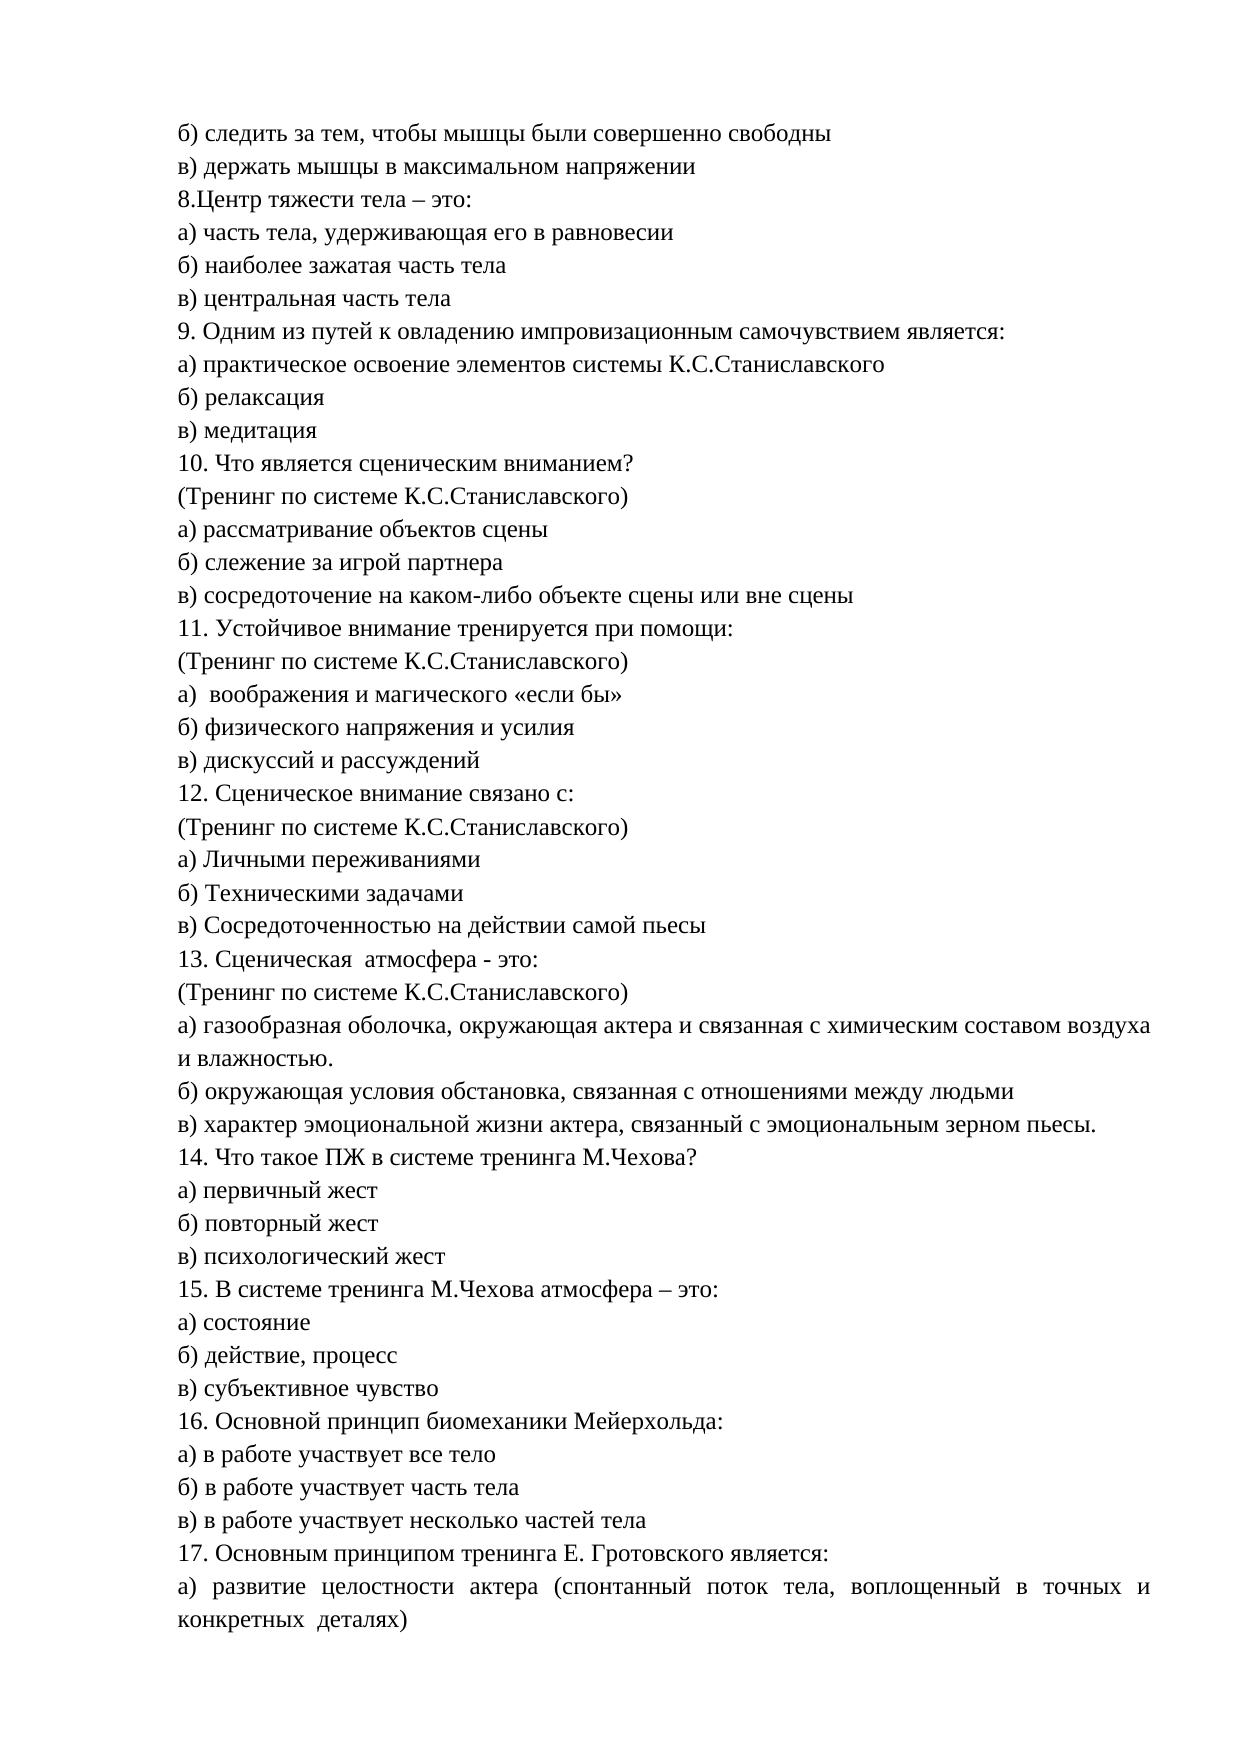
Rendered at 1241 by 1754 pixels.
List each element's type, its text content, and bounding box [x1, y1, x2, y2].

text 8.Центр тяжести тела – это: [177, 184, 1152, 213]
text в) сосредоточение на каком-либо объекте сцены или вне сцены [177, 580, 1152, 609]
text а) часть тела, удерживающая его в равновесии [177, 217, 1152, 246]
text (Тренинг по системе К.С.Станиславского) [177, 646, 1152, 675]
text 11. Устойчивое внимание тренируется при помощи: [177, 613, 1152, 642]
text б) релаксация [177, 382, 1152, 411]
text б) повторный жест [177, 1208, 1152, 1237]
text (Тренинг по системе К.С.Станиславского) [177, 481, 1152, 510]
text а) Личными переживаниями [177, 844, 1152, 873]
text б) в работе участвует часть тела [177, 1472, 1152, 1501]
text б) слежение за игрой партнера [177, 547, 1152, 576]
text 15. В системе тренинга М.Чехова атмосфера – это: [177, 1274, 1152, 1303]
text 16. Основной принцип биомеханики Мейерхольда: [177, 1406, 1152, 1435]
text 10. Что является сценическим вниманием? [177, 448, 1152, 477]
text в) Сосредоточенностью на действии самой пьесы [177, 911, 1152, 939]
text б) действие, процесс [177, 1340, 1152, 1369]
text а) рассматривание объектов сцены [177, 514, 1152, 543]
text в) центральная часть тела [177, 283, 1152, 312]
text 17. Основным принципом тренинга Е. Гротовского является: [177, 1538, 1152, 1567]
text в) характер эмоциональной жизни актера, связанный с эмоциональным зерном пьесы. [177, 1109, 1152, 1137]
text а) практическое освоение элементов системы К.С.Станиславского [177, 349, 1152, 378]
text 13. Сценическая атмосфера - это: [177, 944, 1152, 972]
text (Тренинг по системе К.С.Станиславского) [177, 812, 1152, 840]
text в) в работе участвует несколько частей тела [177, 1505, 1152, 1534]
text 12. Сценическое внимание связано с: [177, 778, 1152, 807]
text а) газообразная оболочка, окружающая актера и связанная с химическим составом воздуха и влажностью. [177, 1010, 1152, 1071]
text в) дискуссий и рассуждений [177, 746, 1152, 774]
text а) развитие целостности актера (спонтанный поток тела, воплощенный в точных и конкретных деталях) [177, 1571, 1152, 1633]
text в) медитация [177, 415, 1152, 444]
text б) Техническими задачами [177, 878, 1152, 906]
text б) следить за тем, чтобы мышцы были совершенно свободны [177, 118, 1152, 147]
text а) состояние [177, 1307, 1152, 1336]
text в) психологический жест [177, 1241, 1152, 1269]
text а) первичный жест [177, 1175, 1152, 1203]
text 14. Что такое ПЖ в системе тренинга М.Чехова? [177, 1142, 1152, 1171]
text 9. Одним из путей к овладению импровизационным самочувствием является: [177, 316, 1152, 345]
text б) окружающая условия обстановка, связанная с отношениями между людьми [177, 1076, 1152, 1104]
text в) держать мышцы в максимальном напряжении [177, 151, 1152, 180]
text (Тренинг по системе К.С.Станиславского) [177, 977, 1152, 1005]
text б) наиболее зажатая часть тела [177, 250, 1152, 279]
text в) субъективное чувство [177, 1373, 1152, 1402]
text а) в работе участвует все тело [177, 1439, 1152, 1468]
text а) воображения и магического «если бы» [177, 679, 1152, 708]
text б) физического напряжения и усилия [177, 712, 1152, 741]
